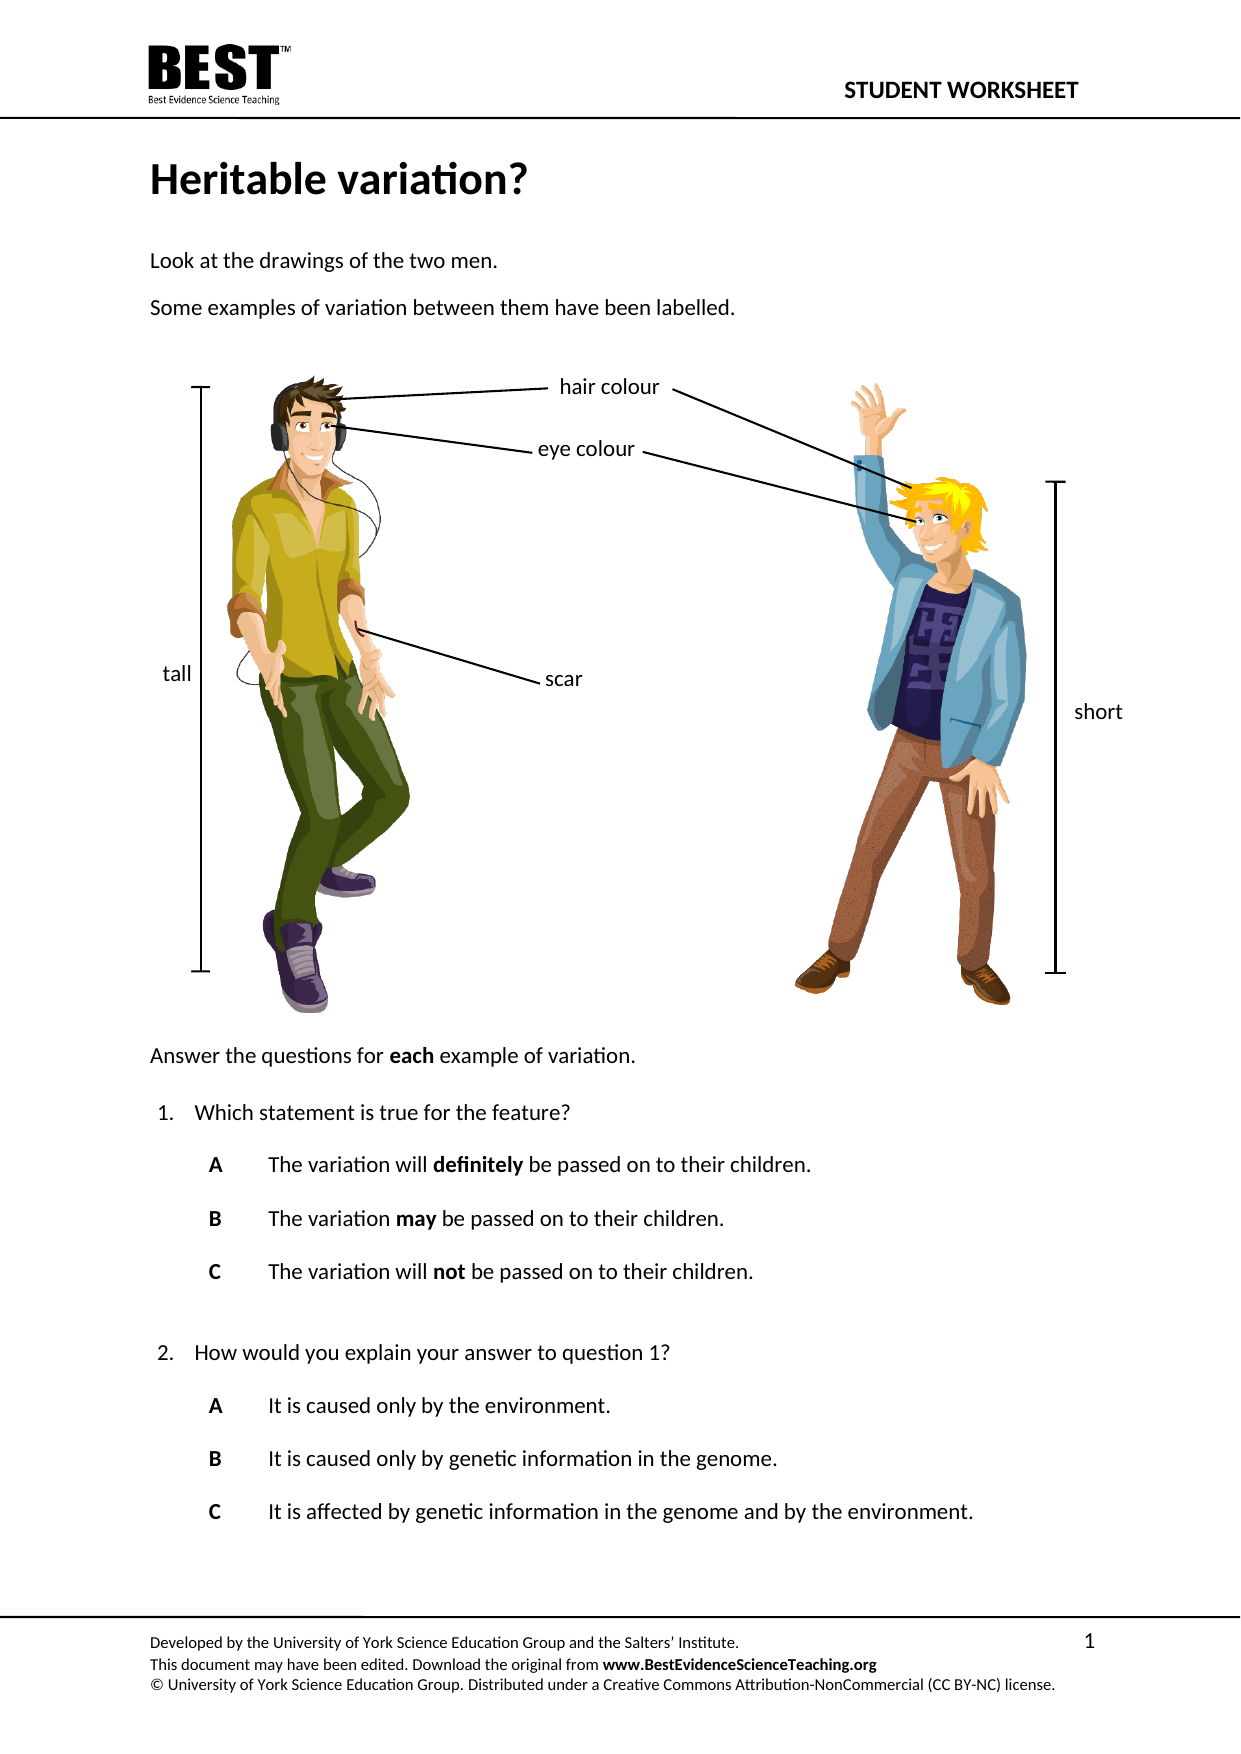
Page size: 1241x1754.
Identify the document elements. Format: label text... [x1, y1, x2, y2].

text Some examples of variation between them have been labelled. [150, 293, 1090, 321]
table_header It is caused only by the environment. [257, 1391, 1078, 1444]
table_cell The variation will not be passed on to their children. [257, 1257, 1078, 1310]
picture [165, 375, 471, 1013]
list How would you explain your answer to question 1? [157, 1338, 1090, 1366]
table_cell It is caused only by genetic information in the genome. [257, 1444, 1078, 1497]
table_cell It is affected by genetic information in the genome and by the environment. [257, 1497, 1078, 1550]
table_cell C [197, 1497, 257, 1550]
text Heritable variation? [150, 150, 1090, 206]
table_cell B [197, 1444, 257, 1497]
table_header A [197, 1151, 257, 1204]
picture [742, 383, 1078, 1005]
table_cell The variation may be passed on to their children. [257, 1204, 1078, 1257]
table_header The variation will definitely be passed on to their children. [257, 1151, 1078, 1204]
table_cell B [197, 1204, 257, 1257]
table_header A [197, 1391, 257, 1444]
text Answer the questions for each example of variation. [150, 1042, 1090, 1069]
list Which statement is true for the feature? [157, 1098, 1090, 1126]
picture [148, 44, 291, 105]
text Look at the drawings of the two men. [150, 246, 1090, 274]
table_cell C [197, 1257, 257, 1310]
